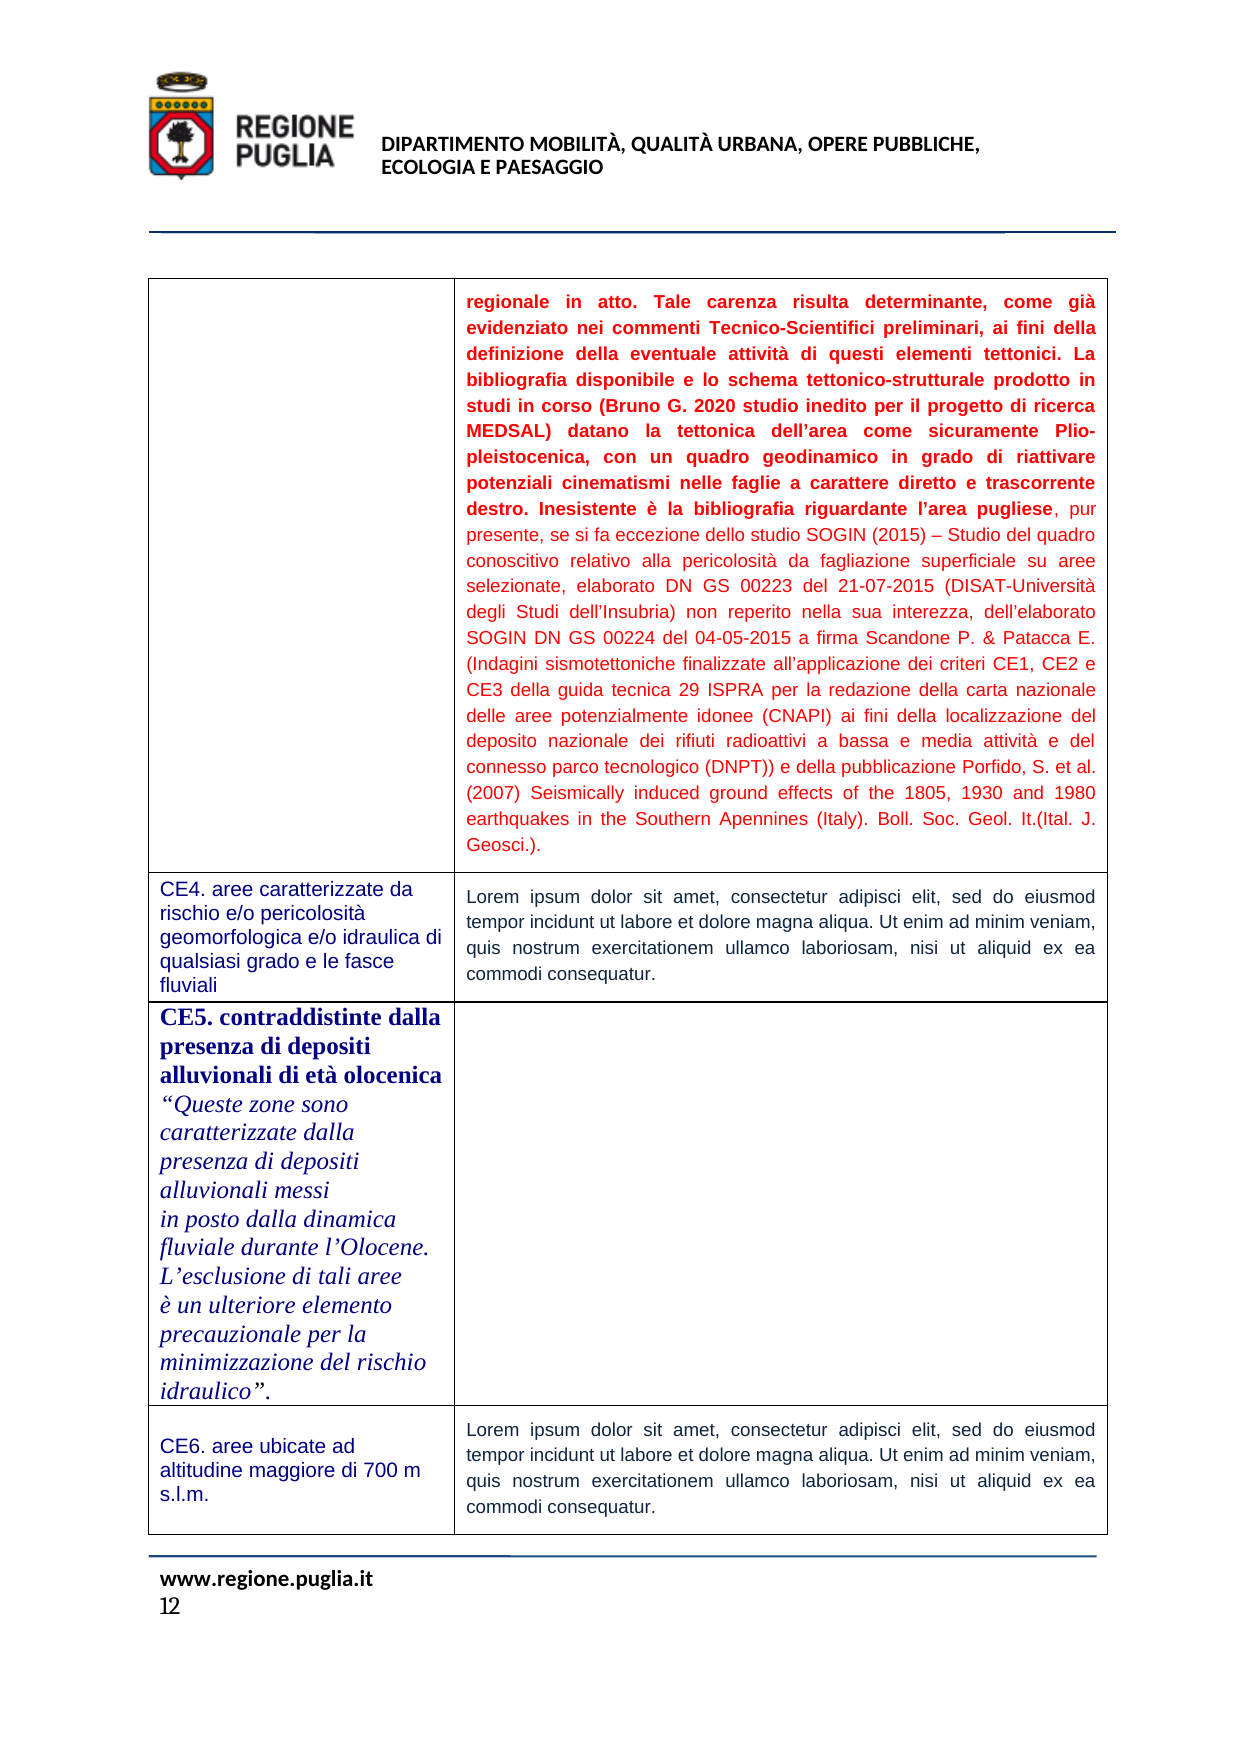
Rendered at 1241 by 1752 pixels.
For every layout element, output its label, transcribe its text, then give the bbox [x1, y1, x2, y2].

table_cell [455, 1406, 1107, 1534]
table_cell CE5. contraddistinte dalla presenza di depositi alluvionali di età olocenica “Queste zone sono caratterizzate dalla presenza di depositi alluvionali messi in posto dalla dinamica fluviale durante l’Olocene. L’esclusione di tali aree è un ulteriore elemento precauzionale per la minimizzazione del rischio idraulico”. [149, 1003, 454, 1405]
table_cell [455, 1003, 1107, 1405]
table_cell CE4. aree caratterizzate da rischio e/o pericolosità geomorfologica e/o idraulica di qualsiasi grado e le fasce fluviali [149, 873, 454, 1001]
table_cell CE6. aree ubicate ad altitudine maggiore di 700 m s.l.m. [149, 1406, 454, 1534]
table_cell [149, 279, 454, 872]
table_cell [455, 279, 1107, 872]
